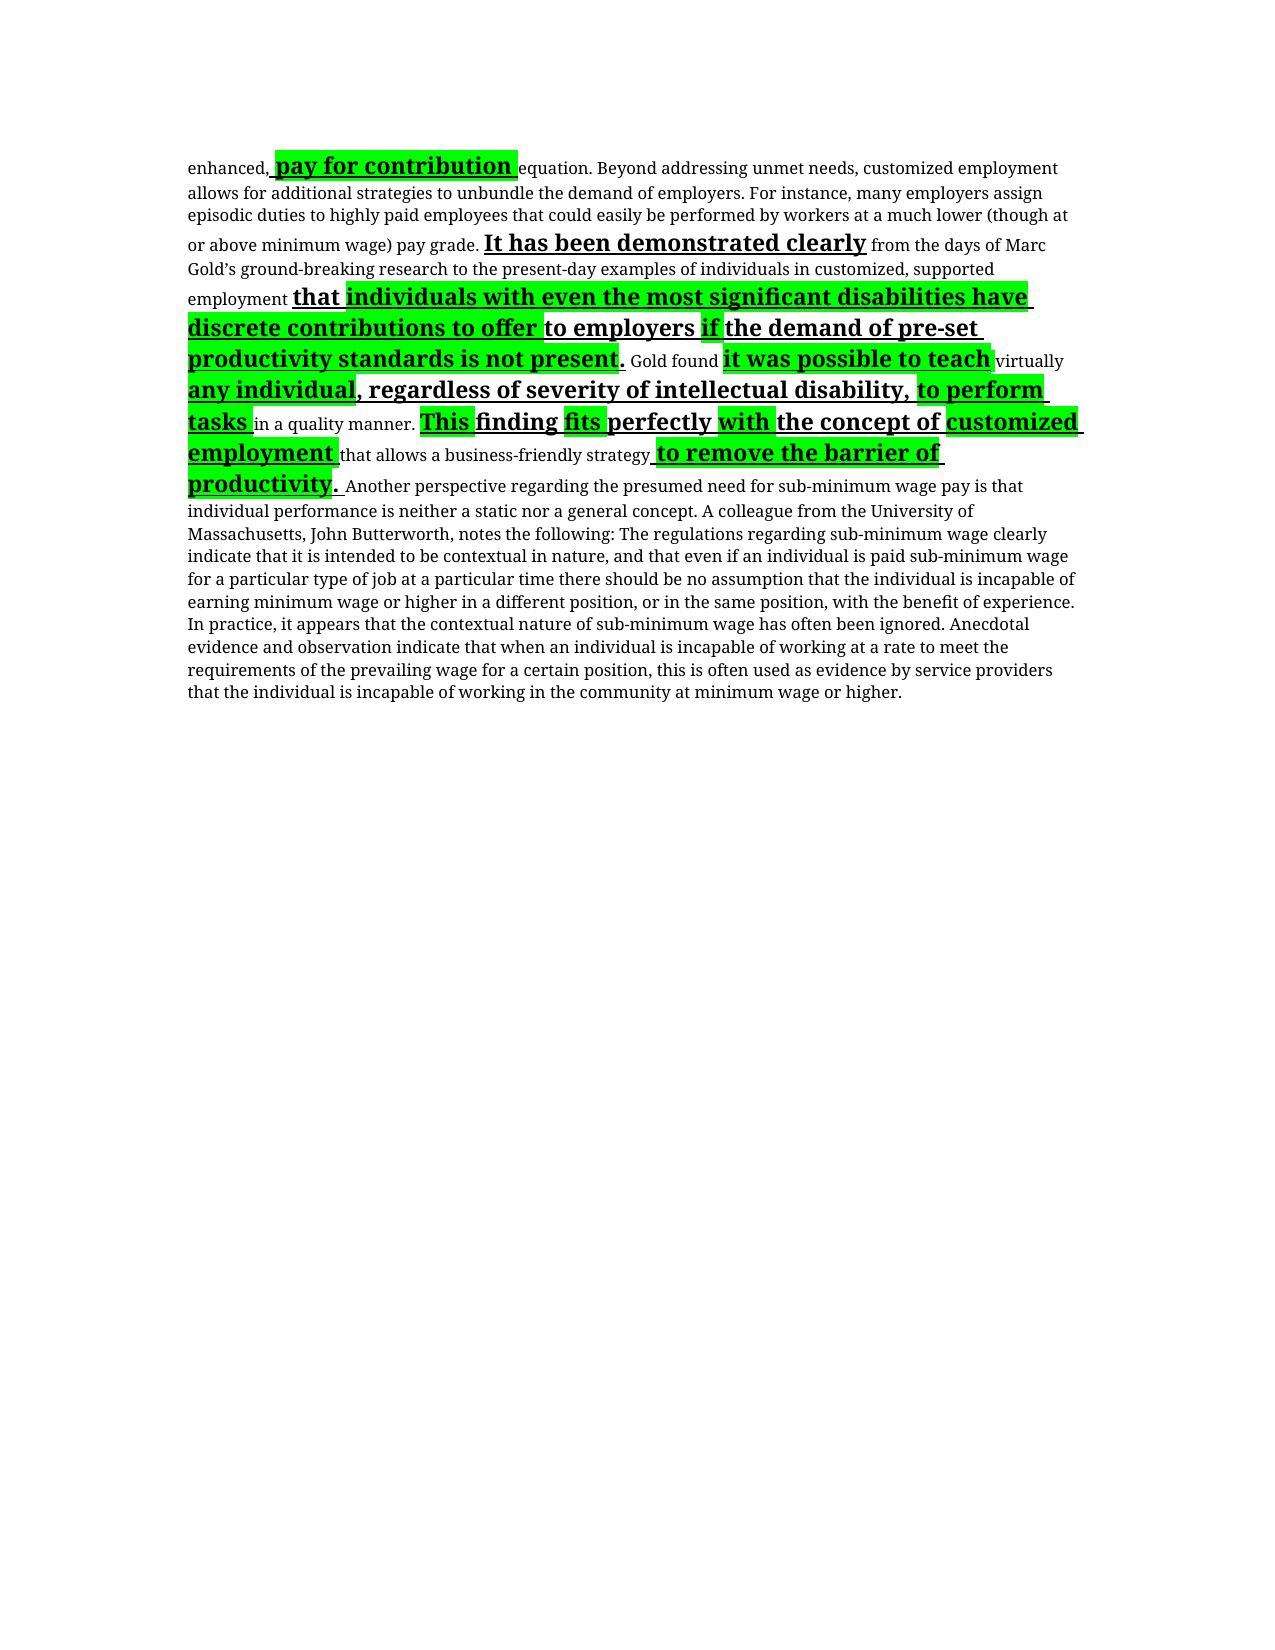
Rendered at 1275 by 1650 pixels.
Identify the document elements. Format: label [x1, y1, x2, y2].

text [187, 150, 1087, 704]
